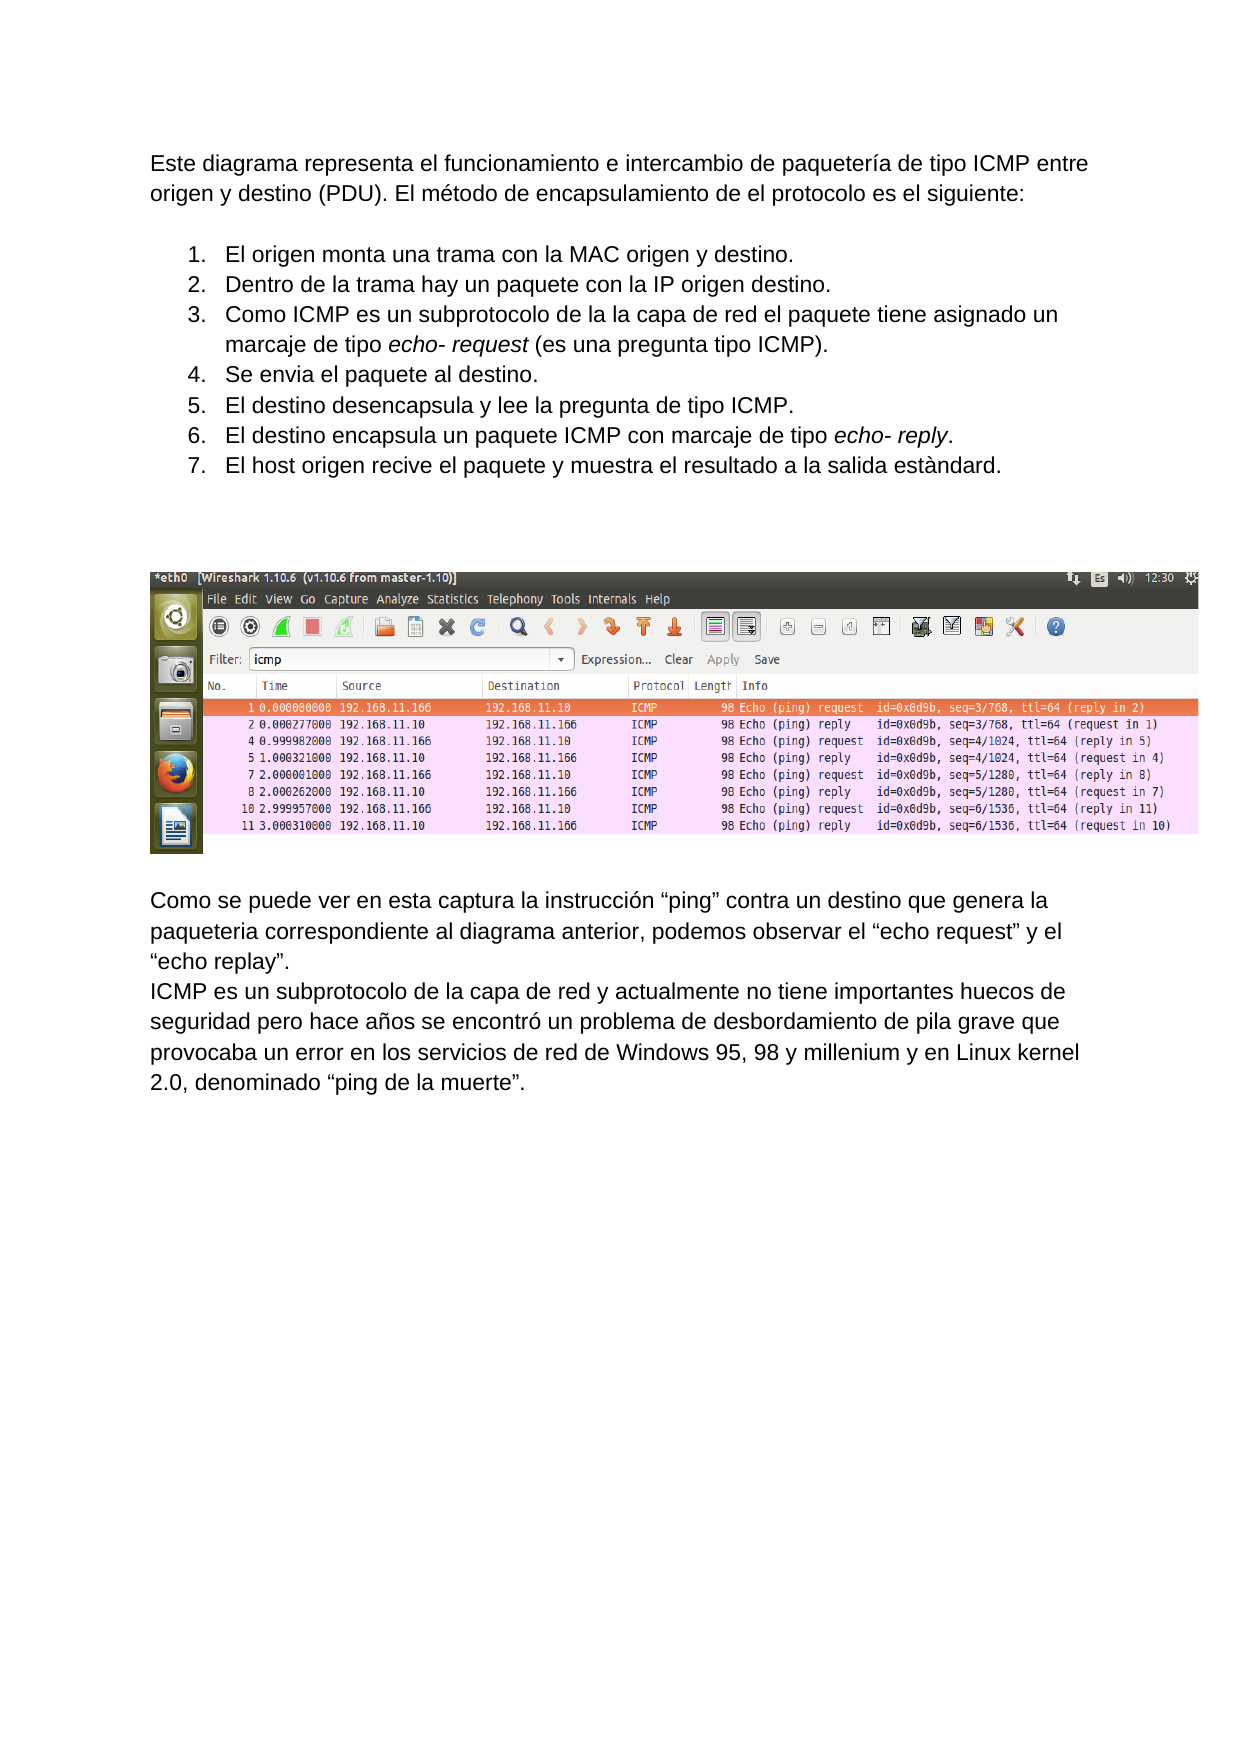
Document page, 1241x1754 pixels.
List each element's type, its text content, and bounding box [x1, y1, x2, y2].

list El host origen recive el paquete y muestra el resultado a la salida estàndard. [187, 452, 1090, 478]
list El origen monta una trama con la MAC origen y destino. [187, 241, 1090, 267]
text Como se puede ver en esta captura la instrucción “ping” contra un destino que genera la paqueteria correspondiente al diagrama anterior, podemos observar el “echo request” y el “echo replay”. [150, 887, 1090, 974]
picture [150, 572, 1199, 854]
text ICMP es un subprotocolo de la capa de red y actualmente no tiene importantes huecos de seguridad pero hace años se encontró un problema de desbordamiento de pila grave que provocaba un error en los servicios de red de Windows 95, 98 y millenium y en Linux kernel 2.0, denominado “ping de la muerte”. [150, 978, 1090, 1095]
list Como ICMP es un subprotocolo de la la capa de red el paquete tiene asignado un marcaje de tipo echo- request (es una pregunta tipo ICMP). [187, 301, 1090, 358]
list Se envia el paquete al destino. [187, 361, 1090, 388]
text Este diagrama representa el funcionamiento e intercambio de paquetería de tipo ICMP entre origen y destino (PDU). El método de encapsulamiento de el protocolo es el siguiente: [150, 150, 1090, 207]
list El destino encapsula un paquete ICMP con marcaje de tipo echo- reply. [187, 422, 1090, 448]
list Dentro de la trama hay un paquete con la IP origen destino. [187, 271, 1090, 297]
list El destino desencapsula y lee la pregunta de tipo ICMP. [187, 392, 1090, 418]
